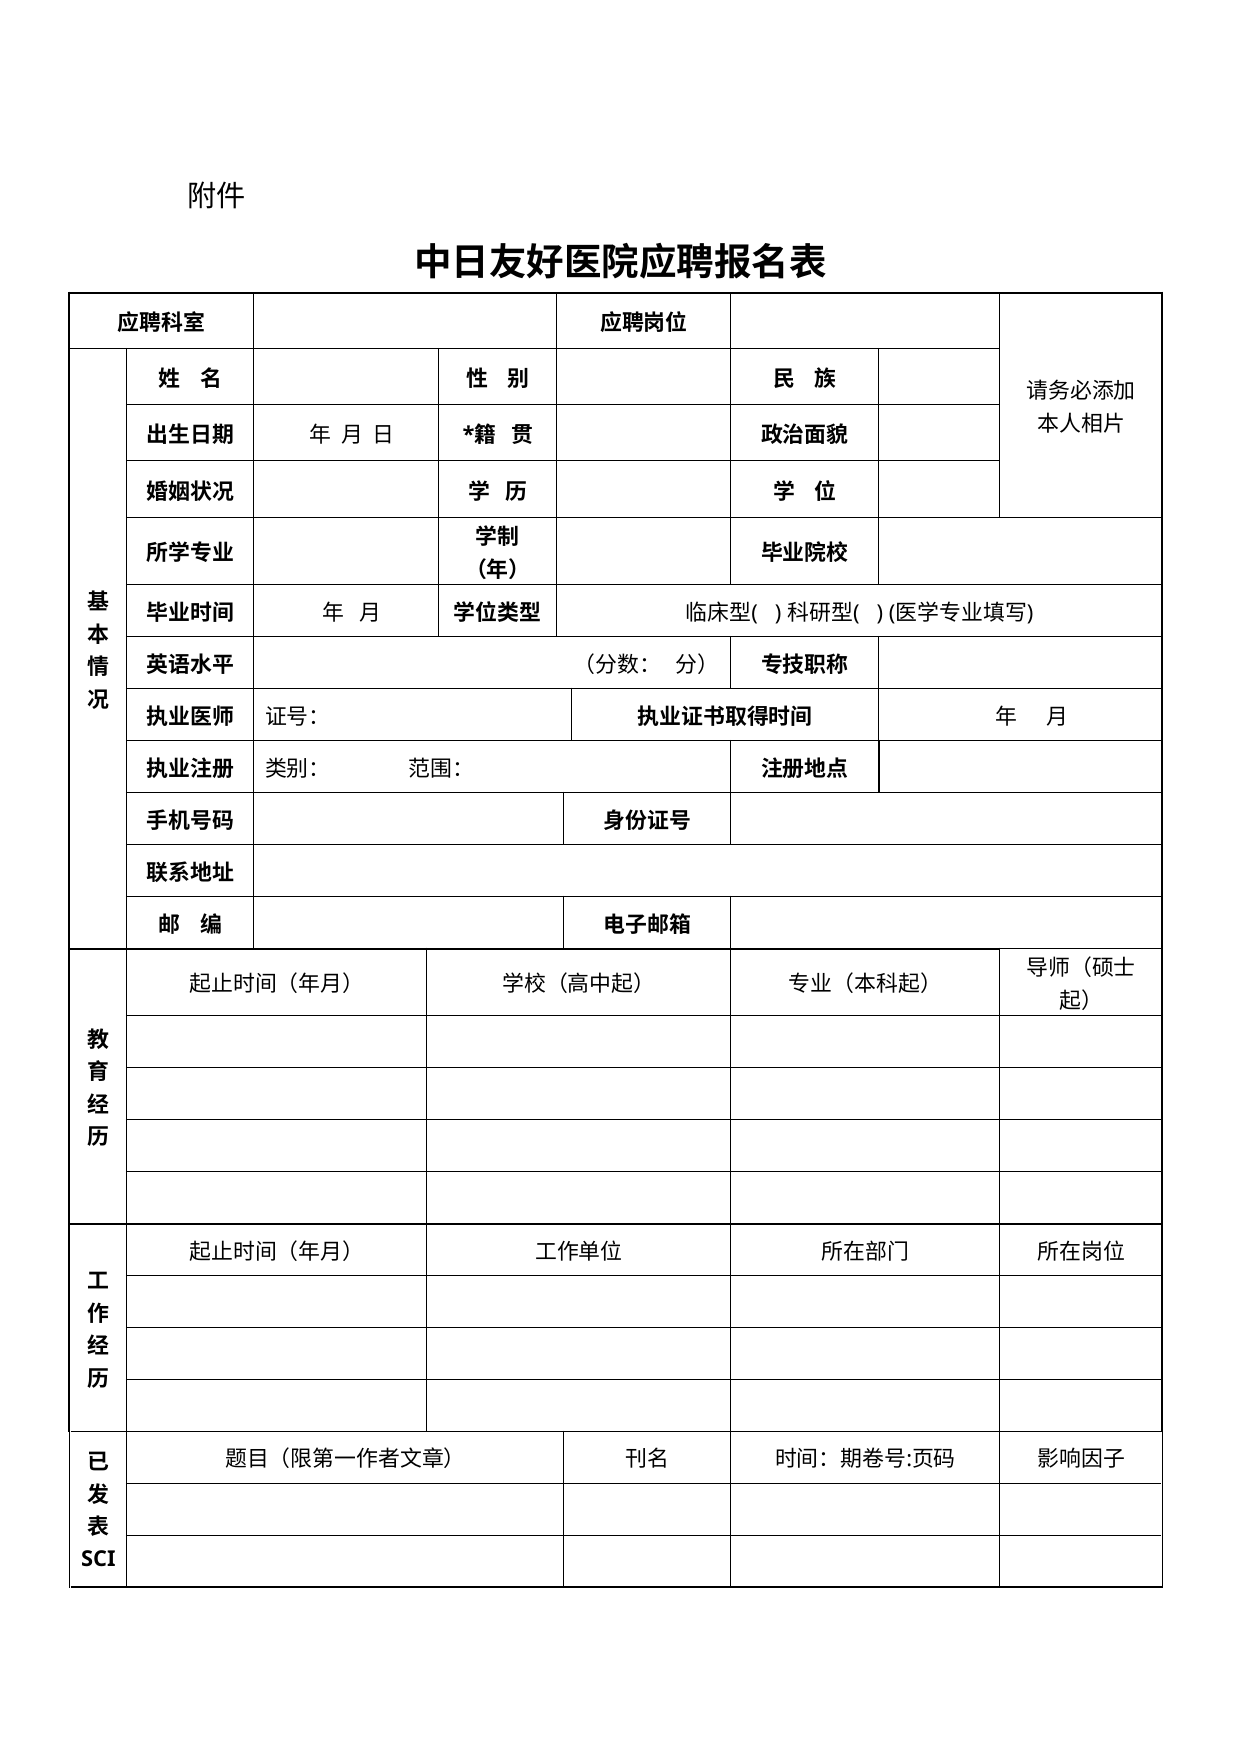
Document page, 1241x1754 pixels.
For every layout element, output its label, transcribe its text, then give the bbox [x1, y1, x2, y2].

table_header [254, 294, 556, 348]
table_cell [731, 1016, 999, 1067]
table_cell 刊名 [564, 1432, 730, 1482]
table_cell 起止时间（年月） [127, 950, 426, 1015]
table_cell 证号： [254, 689, 571, 740]
table_cell 邮 编 [127, 897, 253, 948]
table_cell 专技职称 [731, 637, 878, 688]
table_cell 执业注册 [127, 741, 253, 792]
table_cell 专业（本科起） [731, 950, 999, 1015]
table_cell [564, 1536, 730, 1586]
table_cell [557, 461, 730, 517]
table_cell 工作单位 [427, 1225, 730, 1274]
table_cell [254, 461, 438, 517]
text 中日友好医院应聘报名表 [187, 227, 1053, 292]
table_cell [1000, 1535, 1162, 1586]
table_cell [254, 845, 1161, 896]
table_cell [427, 1068, 730, 1119]
table_cell 性 别 [439, 349, 556, 404]
table_cell 学 历 [439, 461, 556, 517]
table_cell [1000, 1172, 1161, 1223]
table_cell [879, 518, 1161, 584]
table_cell 学制（年） [439, 518, 556, 584]
table_cell [879, 349, 999, 404]
table_header 应聘岗位 [557, 294, 730, 348]
table_cell 年 月 [254, 585, 438, 636]
table_cell [879, 405, 999, 460]
table_cell [427, 1276, 730, 1327]
table_cell [254, 897, 563, 948]
table_cell [1000, 1380, 1161, 1431]
table_cell [427, 1016, 730, 1067]
table_cell 电子邮箱 [564, 897, 730, 948]
table_cell 已发表SCI文章 [70, 1432, 126, 1586]
table_cell 工作经历 [70, 1225, 126, 1431]
table_cell [731, 793, 1161, 844]
table_cell 出生日期 [127, 405, 253, 460]
table_cell [1000, 1068, 1161, 1119]
table_cell 时间：期卷号:页码 [731, 1432, 999, 1482]
table_cell [1000, 1483, 1162, 1534]
table_cell [1000, 1016, 1161, 1067]
table_cell [1000, 1276, 1161, 1327]
table_cell [731, 1536, 999, 1586]
table_cell 执业证书取得时间 [572, 689, 878, 740]
table_cell 政治面貌 [731, 405, 878, 460]
table_cell [879, 461, 999, 517]
table_cell [880, 741, 1161, 792]
table_cell 婚姻状况 [127, 461, 253, 517]
table_cell 民 族 [731, 349, 878, 404]
table_cell 毕业院校 [731, 518, 878, 584]
table_cell 联系地址 [127, 845, 253, 896]
table_cell 年 月 日 [254, 405, 438, 460]
table_cell [731, 1172, 999, 1223]
table_cell 英语水平 [127, 637, 253, 688]
table_cell [254, 349, 438, 404]
table_cell [731, 897, 1161, 948]
table_cell [731, 1328, 999, 1378]
table_cell [1000, 1328, 1161, 1378]
table_cell [127, 1380, 426, 1431]
table_cell 身份证号 [564, 793, 730, 844]
table_cell [557, 349, 730, 404]
table_cell [127, 1120, 426, 1171]
table_cell [731, 1120, 999, 1171]
table_header 请务必添加 本人相片 [1000, 294, 1161, 517]
table_cell [254, 793, 563, 844]
table_header [731, 294, 999, 348]
table_cell 年 月 [879, 689, 1161, 740]
table_cell [127, 1276, 426, 1327]
table_header 应聘科室 [70, 294, 253, 348]
table_cell [127, 1068, 426, 1119]
table_cell 影响因子 [1000, 1432, 1162, 1482]
table_cell [127, 1328, 426, 1378]
table_cell 教育经历 [70, 950, 126, 1223]
table_cell [879, 637, 1161, 688]
table_cell 学位类型 [439, 585, 556, 636]
table_cell 起止时间（年月） [127, 1225, 426, 1274]
table_cell [731, 1276, 999, 1327]
table_cell 类别： 范围： [254, 741, 730, 792]
table_cell 所在岗位 [1000, 1225, 1161, 1274]
table_cell [731, 1380, 999, 1431]
table_cell 毕业时间 [127, 585, 253, 636]
table_cell （分数： 分） [254, 637, 730, 688]
table_cell 基本情况 [70, 349, 126, 948]
table_cell [254, 518, 438, 584]
table_cell [557, 518, 730, 584]
table_cell 所学专业 [127, 518, 253, 584]
table_cell [427, 1120, 730, 1171]
table_cell [427, 1172, 730, 1223]
text 附件 [187, 162, 965, 227]
table_cell 学 位 [731, 461, 878, 517]
table_cell [127, 1016, 426, 1067]
table_cell 题目（限第一作者文章） [127, 1432, 563, 1482]
table_cell [127, 1172, 426, 1223]
table_cell [1000, 1120, 1161, 1171]
table_cell [564, 1484, 730, 1534]
table_cell 所在部门 [731, 1225, 999, 1274]
table_cell [127, 1484, 563, 1534]
table_cell 注册地点 [731, 741, 878, 792]
table_cell [731, 1484, 999, 1534]
table_cell [557, 405, 730, 460]
table_cell 手机号码 [127, 793, 253, 844]
table_cell 执业医师 [127, 689, 253, 740]
table_cell [427, 1328, 730, 1378]
table_cell 导师（硕士起） [1000, 949, 1161, 1015]
table_cell 临床型( ) 科研型( ) (医学专业填写) [557, 585, 1161, 636]
table_cell [731, 1068, 999, 1119]
table_cell 学校（高中起） [427, 950, 730, 1015]
table_cell [127, 1536, 563, 1586]
table_cell [427, 1380, 730, 1431]
table_cell 姓 名 [127, 349, 253, 404]
table_cell *籍 贯 [439, 405, 556, 460]
